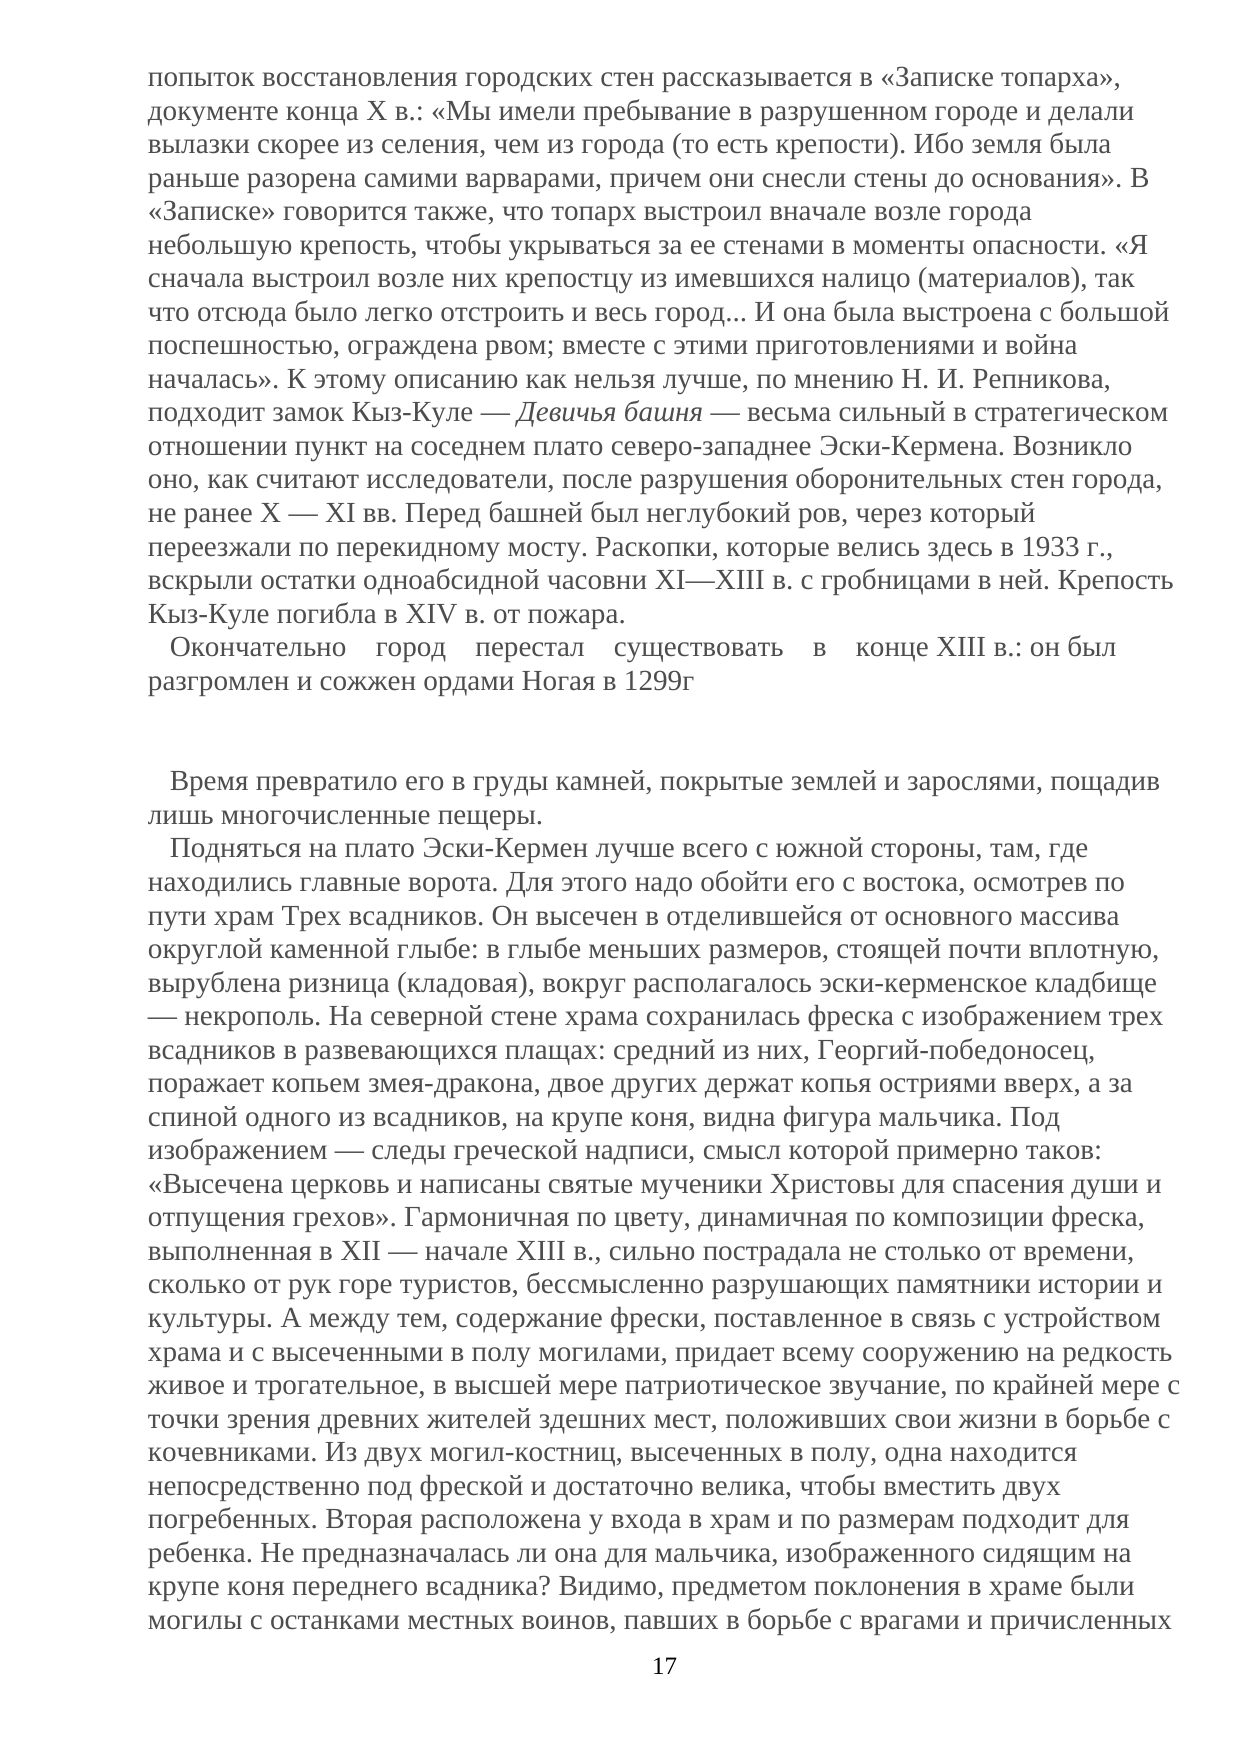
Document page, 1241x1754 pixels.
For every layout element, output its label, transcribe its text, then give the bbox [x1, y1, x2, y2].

text Окончательно город перестал существовать в конце XIII в.: он был разгромлен и сожжен ордами Ногая в 1299г [148, 629, 1181, 696]
text Время превратило его в груды камней, покрытые землей и зарослями, пощадив лишь многочисленные пещеры. [148, 763, 1181, 831]
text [148, 831, 1181, 1636]
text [148, 59, 1181, 629]
